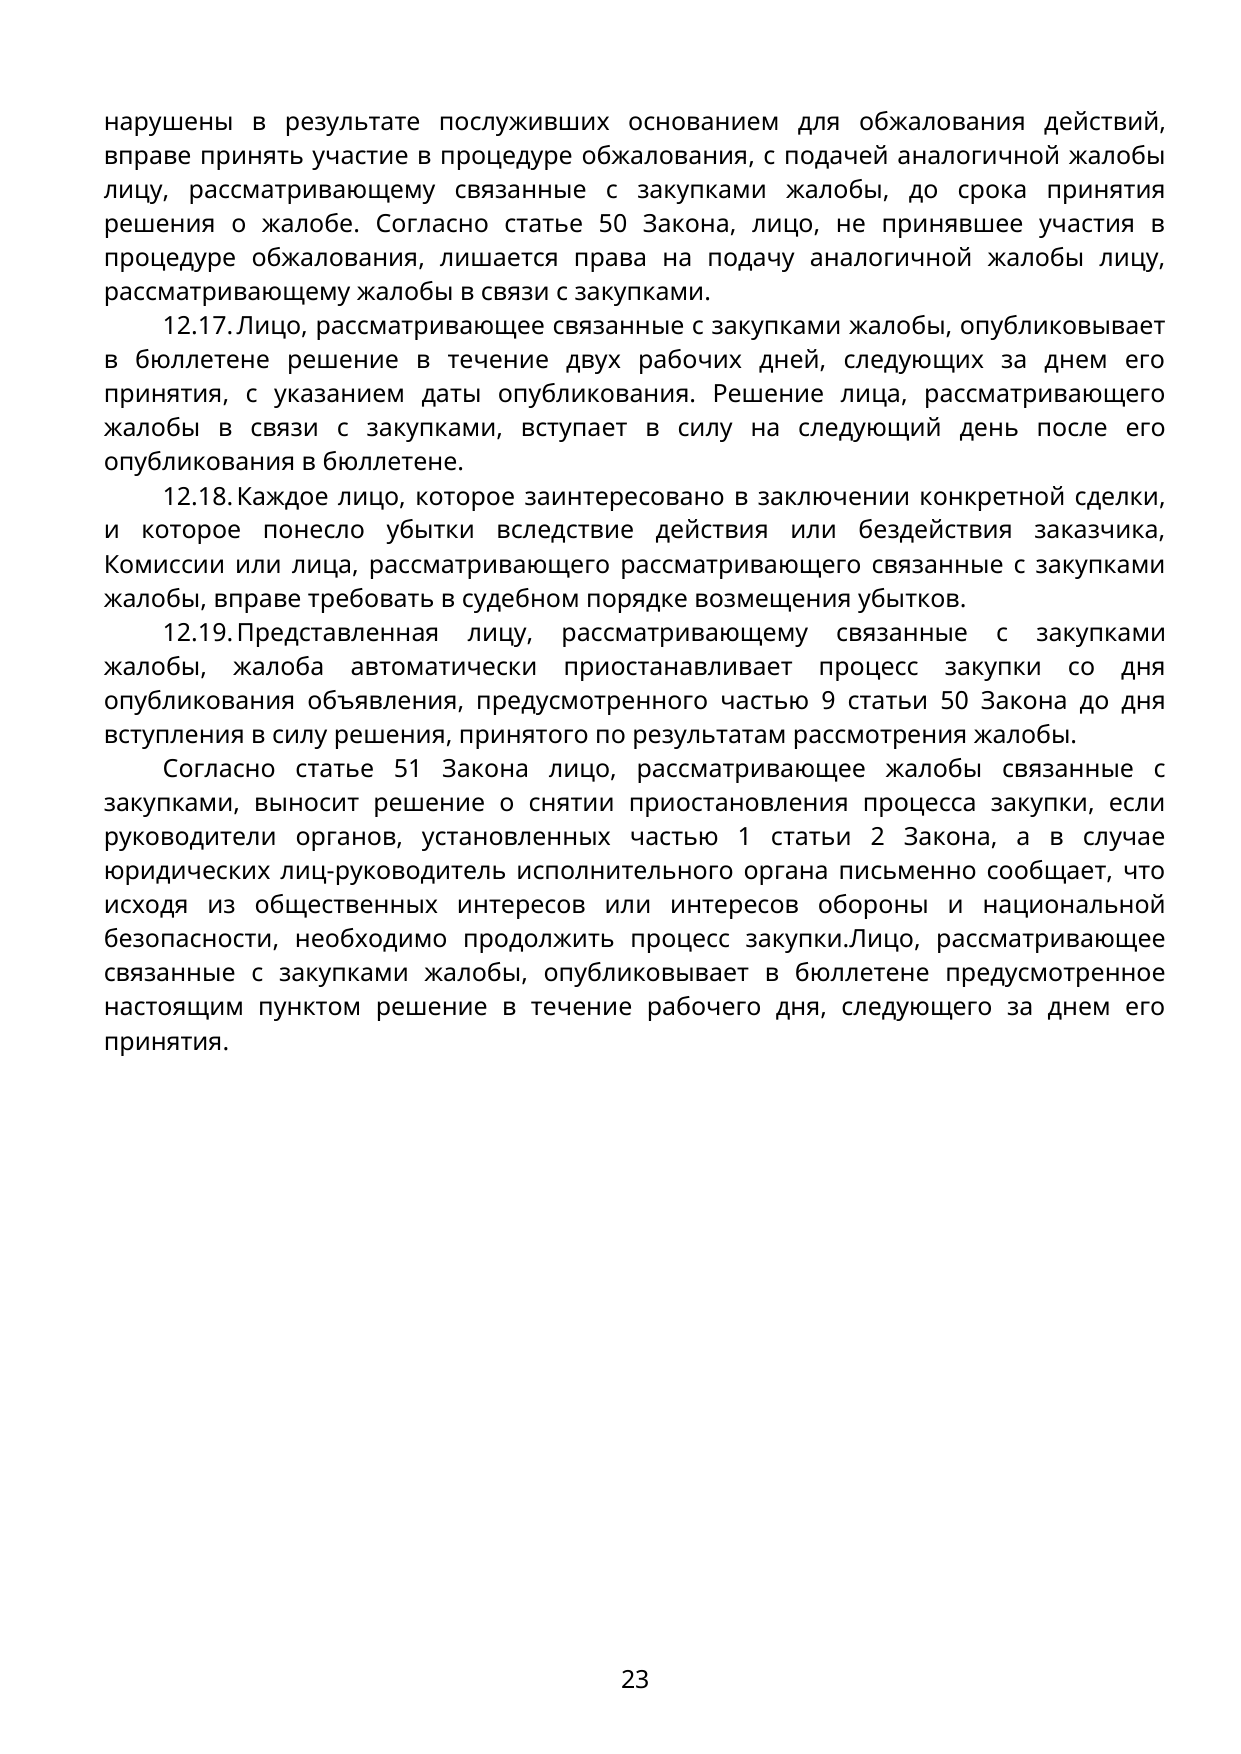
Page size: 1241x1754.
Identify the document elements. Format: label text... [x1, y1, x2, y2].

text Согласно статье 51 Закона лицо, рассматривающее жалобы связанные с закупками, выносит решение о снятии приостановления процесса закупки, если руководители органов, установленных частью 1 статьи 2 Закона, а в случае юридических лиц-руководитель исполнительного органа письменно сообщает, что исходя из общественных интересов или интересов обороны и национальной безопасности, необходимо продолжить процесс закупки.Лицо, рассматривающее связанные с закупками жалобы, опубликовывает в бюллетене предусмотренное настоящим пунктом решение в течение рабочего дня, следующего за днем его принятия. [103, 751, 1167, 1057]
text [103, 103, 1167, 308]
text 12.19. Представленная лицу, рассматривающему связанные с закупками жалобы, жалоба автоматически приостанавливает процесс закупки со дня опубликования объявления, предусмотренного частью 9 статьи 50 Закона до дня вступления в силу решения, принятого по результатам рассмотрения жалобы. [103, 614, 1167, 751]
text 12.17. Лицо, рассматривающее связанные с закупками жалобы, опубликовывает в бюллетене решение в течение двух рабочих дней, следующих за днем его принятия, с указанием даты опубликования. Решение лица, рассматривающего жалобы в связи с закупками, вступает в силу на следующий день после его опубликования в бюллетене. [103, 308, 1167, 478]
text 12.18. Каждое лицо, которое заинтересовано в заключении конкретной сделки, и которое понесло убытки вследствие действия или бездействия заказчика, Комиссии или лица, рассматривающего рассматривающего связанные с закупками жалобы, вправе требовать в судебном порядке возмещения убытков. [103, 478, 1167, 614]
